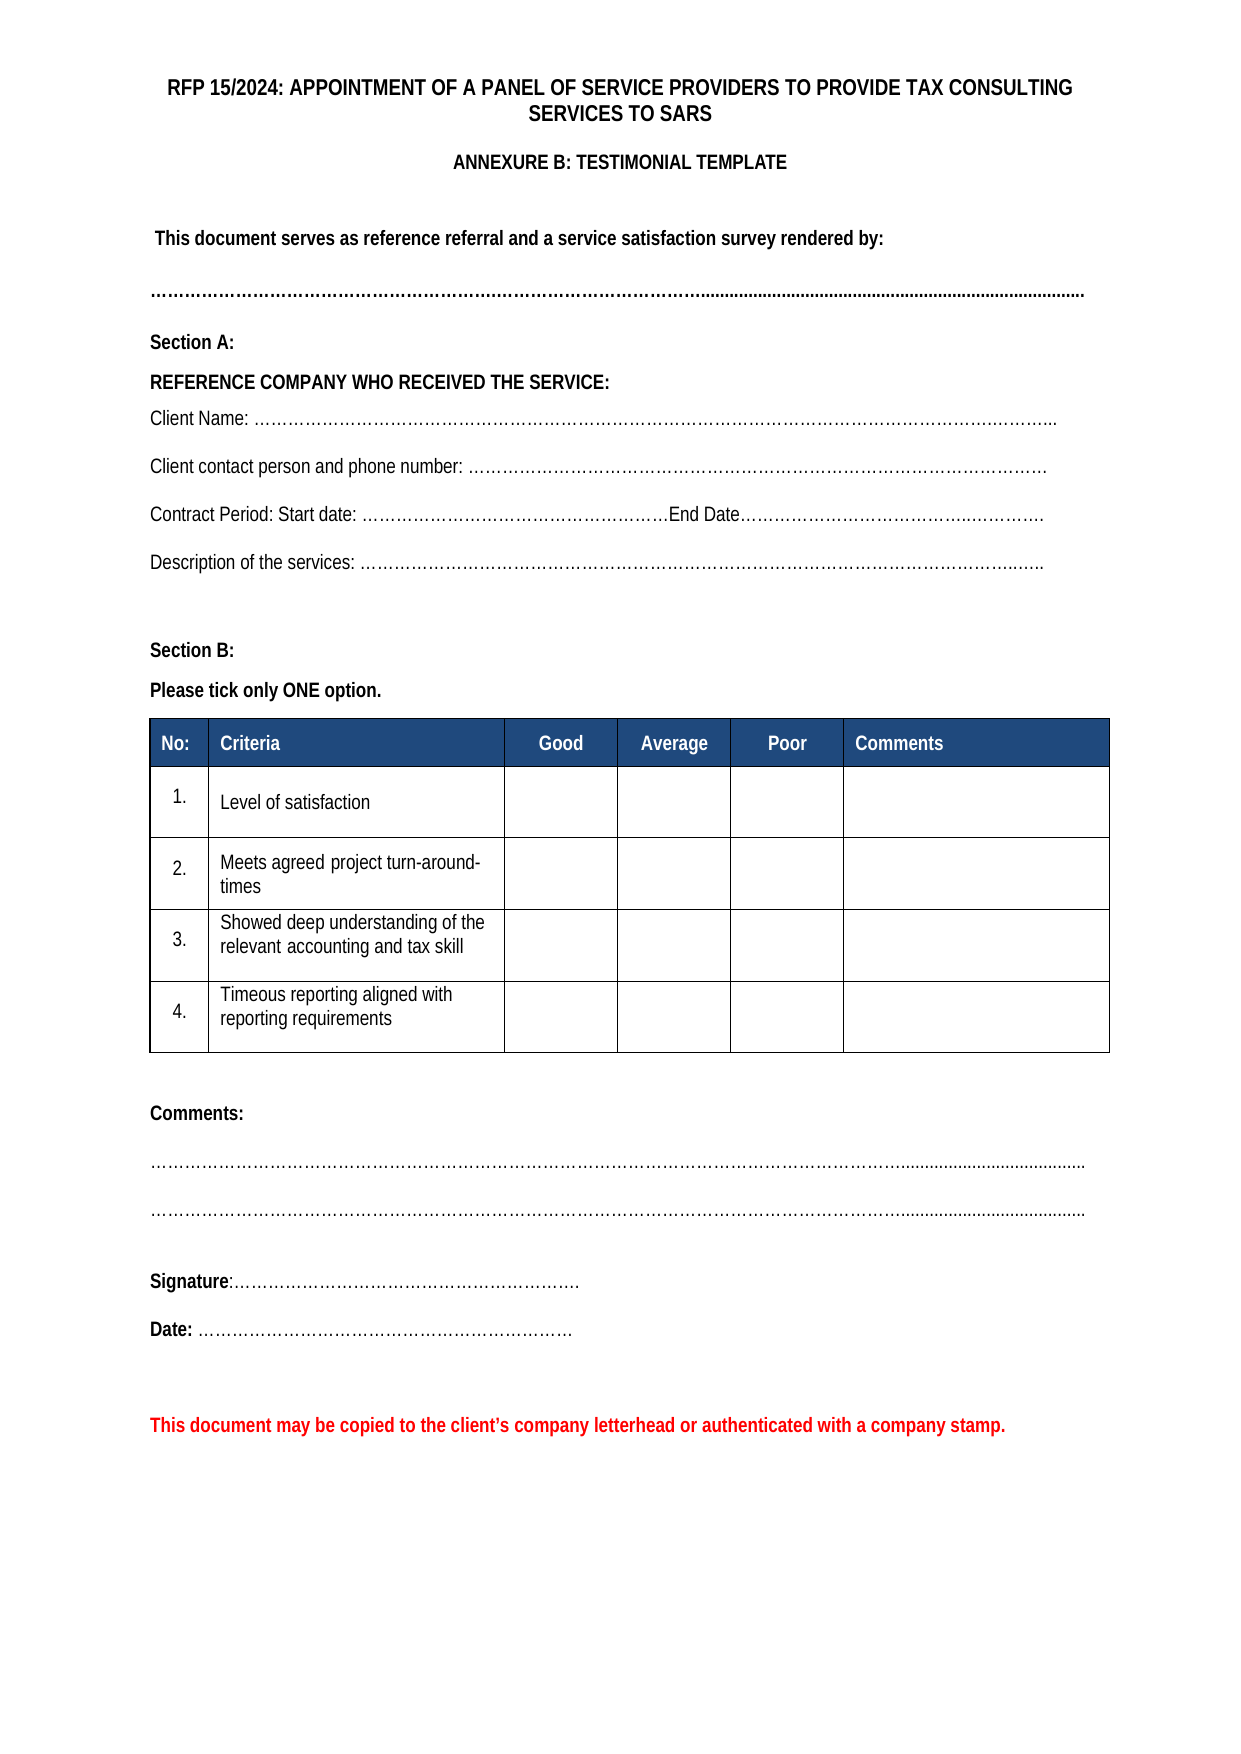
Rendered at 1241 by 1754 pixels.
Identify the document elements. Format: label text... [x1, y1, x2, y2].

subtitle aNNEXURE B: TESTIMONIAL TEMPLATE [150, 150, 1090, 174]
text Comments: [150, 1101, 1090, 1125]
list This document serves as reference referral and a service satisfaction survey rendered by: [150, 226, 1090, 250]
text Signature:……………………………………………………. [150, 1269, 1090, 1293]
table_header Poor [731, 719, 843, 766]
table_cell [618, 910, 730, 981]
text Description of the services: ……………………………………………………………………………………………………..….. [150, 550, 1090, 574]
table_cell [731, 910, 843, 981]
table_cell [505, 910, 617, 981]
table_header Criteria [209, 719, 504, 766]
table_cell Timeous reporting aligned with reporting requirements [209, 982, 504, 1052]
table_header Average [618, 719, 730, 766]
table_cell 3. [151, 910, 208, 981]
text ……………………………………………………………………………………………………………………....................................... [150, 1149, 1090, 1173]
list Section A: [150, 330, 1090, 354]
list Section B: [150, 638, 1090, 662]
table_cell [844, 982, 1109, 1052]
table_cell Meets agreed project turn-around- times [209, 838, 504, 909]
table_cell [505, 982, 617, 1052]
table_cell [618, 838, 730, 909]
text Contract Period: Start date: ………………………………………………End Date…………………………………..…………. [150, 502, 1090, 526]
table_cell 2. [151, 838, 208, 909]
text Date: ………………………………………………………… [150, 1317, 1090, 1341]
table_header Comments [844, 719, 1109, 766]
table_cell [618, 767, 730, 837]
table_cell [844, 767, 1109, 837]
text Client Name: ………………………………………………………………………………………………………………….………... [150, 406, 1090, 430]
table_cell [731, 982, 843, 1052]
text Client contact person and phone number: ………………………………………………………………………………………… [150, 454, 1090, 478]
table_cell 1. [151, 767, 208, 837]
table_cell Level of satisfaction [209, 767, 504, 837]
table_cell Showed deep understanding of the relevant accounting and tax skill [209, 910, 504, 981]
table_cell [731, 838, 843, 909]
list Please tick only ONE option. [150, 678, 1090, 702]
text This document may be copied to the client’s company letterhead or authenticated with a company stamp. [150, 1413, 1090, 1437]
text ……………………………………………………………………………………………………………………....................................... [150, 1197, 1090, 1221]
list …………………………………………………….………………………………................................................................................. [150, 278, 1090, 302]
table_cell [618, 982, 730, 1052]
table_header No: [151, 719, 208, 766]
table_cell [844, 838, 1109, 909]
table_cell [505, 838, 617, 909]
table_cell [731, 767, 843, 837]
table_cell [844, 910, 1109, 981]
table_cell 4. [151, 982, 208, 1052]
table_cell [505, 767, 617, 837]
text REFERENCE COMPANY WHO RECEIVED THE SERVICE: [150, 370, 1090, 394]
table_header Good [505, 719, 617, 766]
